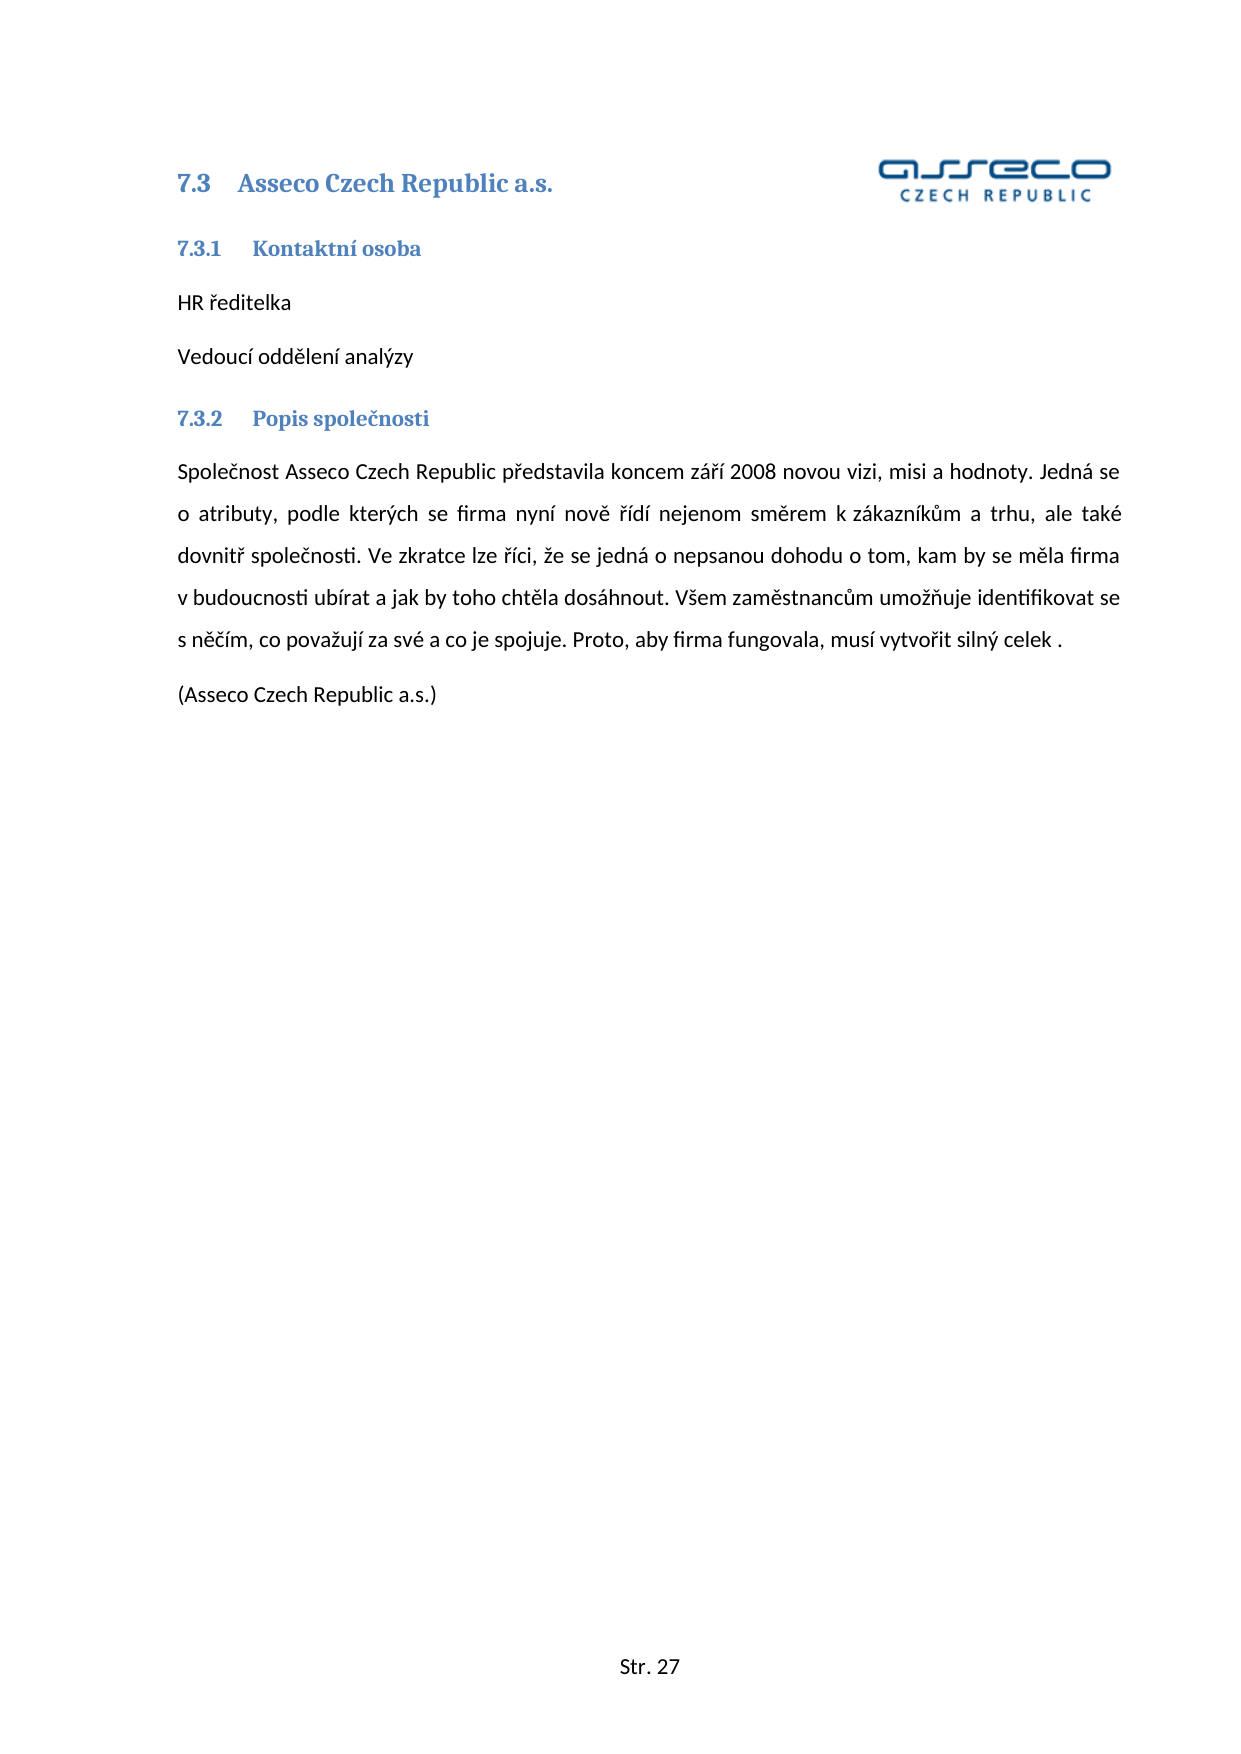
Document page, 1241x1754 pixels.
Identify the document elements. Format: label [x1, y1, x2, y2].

picture [870, 147, 1123, 220]
